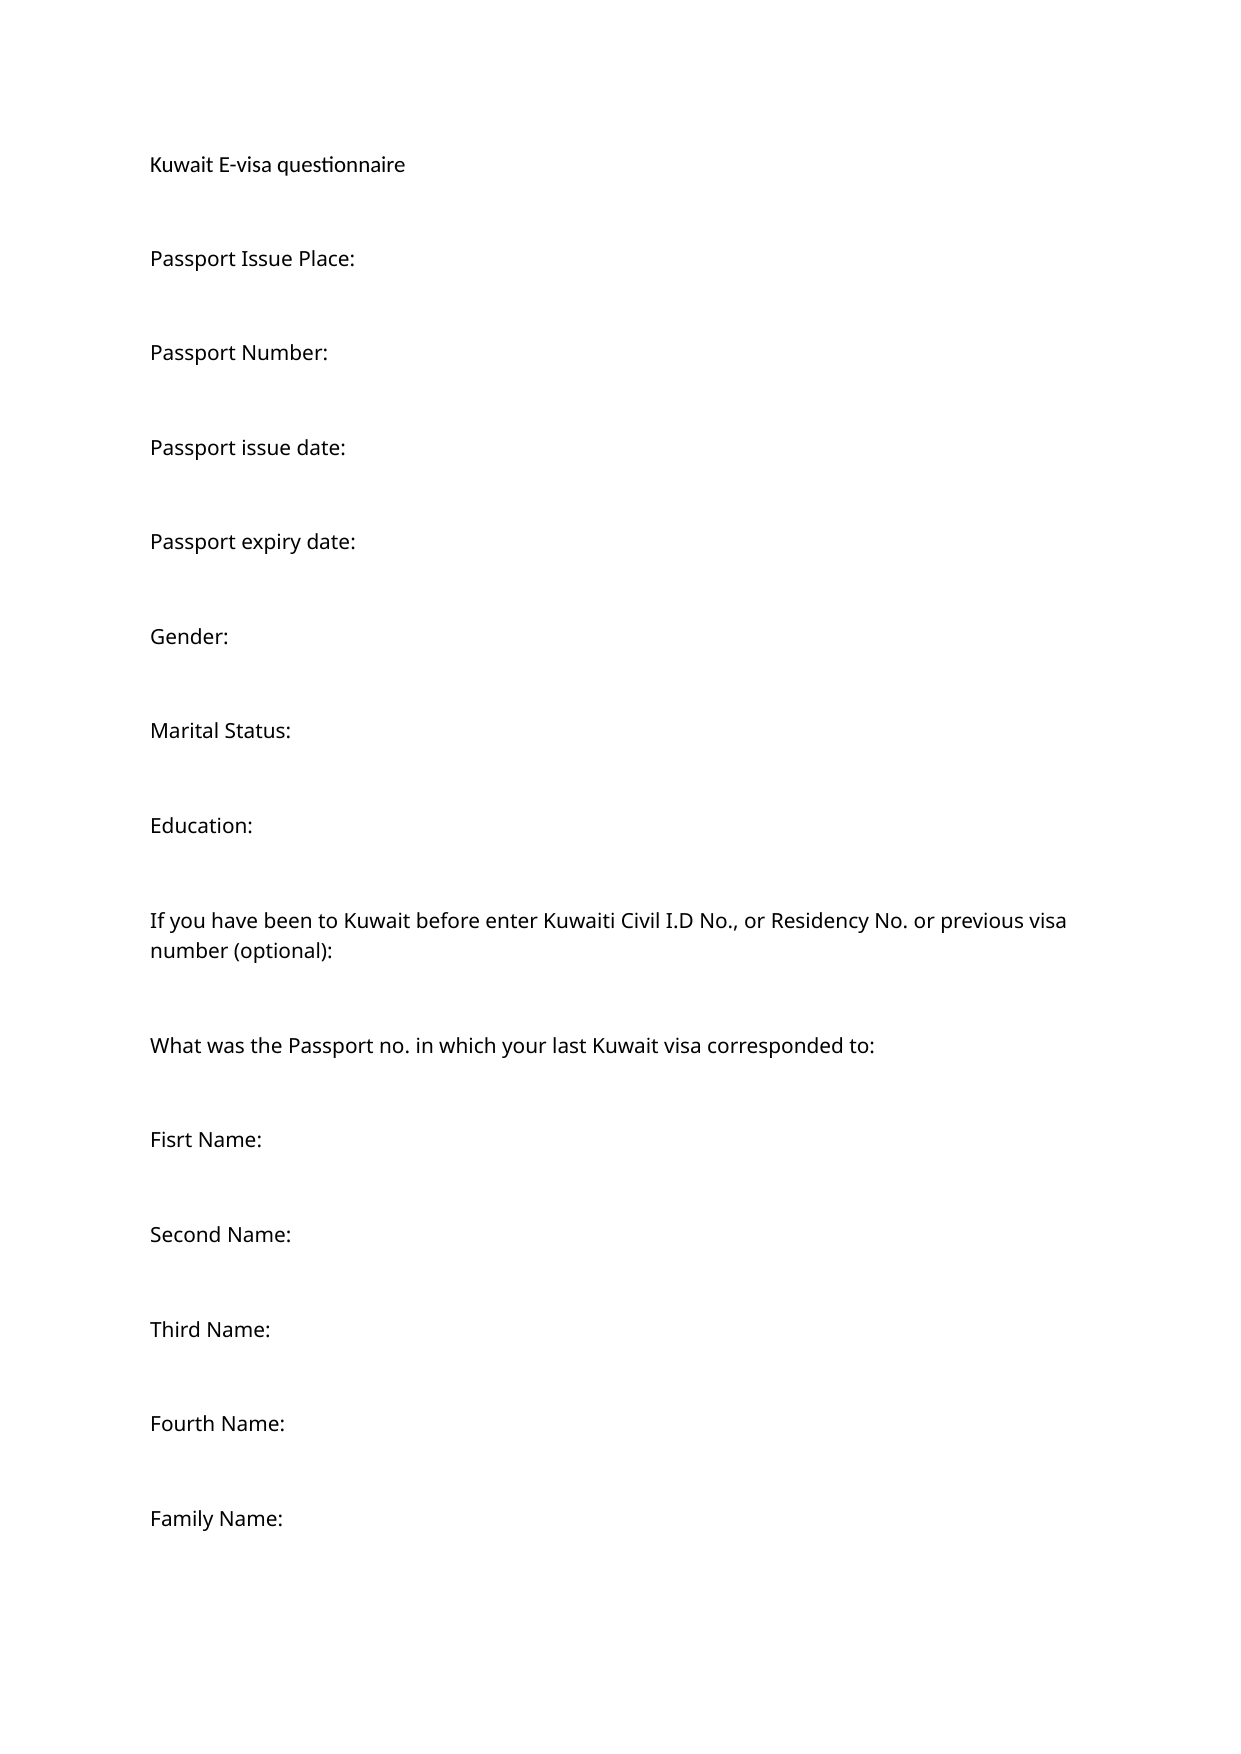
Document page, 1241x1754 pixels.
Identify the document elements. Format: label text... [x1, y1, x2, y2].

text Gender: [150, 622, 1090, 651]
text Fisrt Name: [150, 1126, 1090, 1154]
text Fourth Name: [150, 1409, 1090, 1438]
text Education: [150, 811, 1090, 840]
text Passport issue date: [150, 433, 1090, 461]
text Second Name: [150, 1220, 1090, 1249]
text If you have been to Kuwait before enter Kuwaiti Civil I.D No., or Residency No. or previous visa number (optional): [150, 906, 1090, 965]
text Marital Status: [150, 717, 1090, 745]
text Third Name: [150, 1315, 1090, 1343]
text Kuwait E-visa questionnaire [150, 150, 1090, 178]
text What was the Passport no. in which your last Kuwait visa corresponded to: [150, 1031, 1090, 1059]
text Passport Number: [150, 338, 1090, 367]
text Passport Issue Place: [150, 244, 1090, 272]
text Family Name: [150, 1504, 1090, 1532]
text Passport expiry date: [150, 527, 1090, 556]
